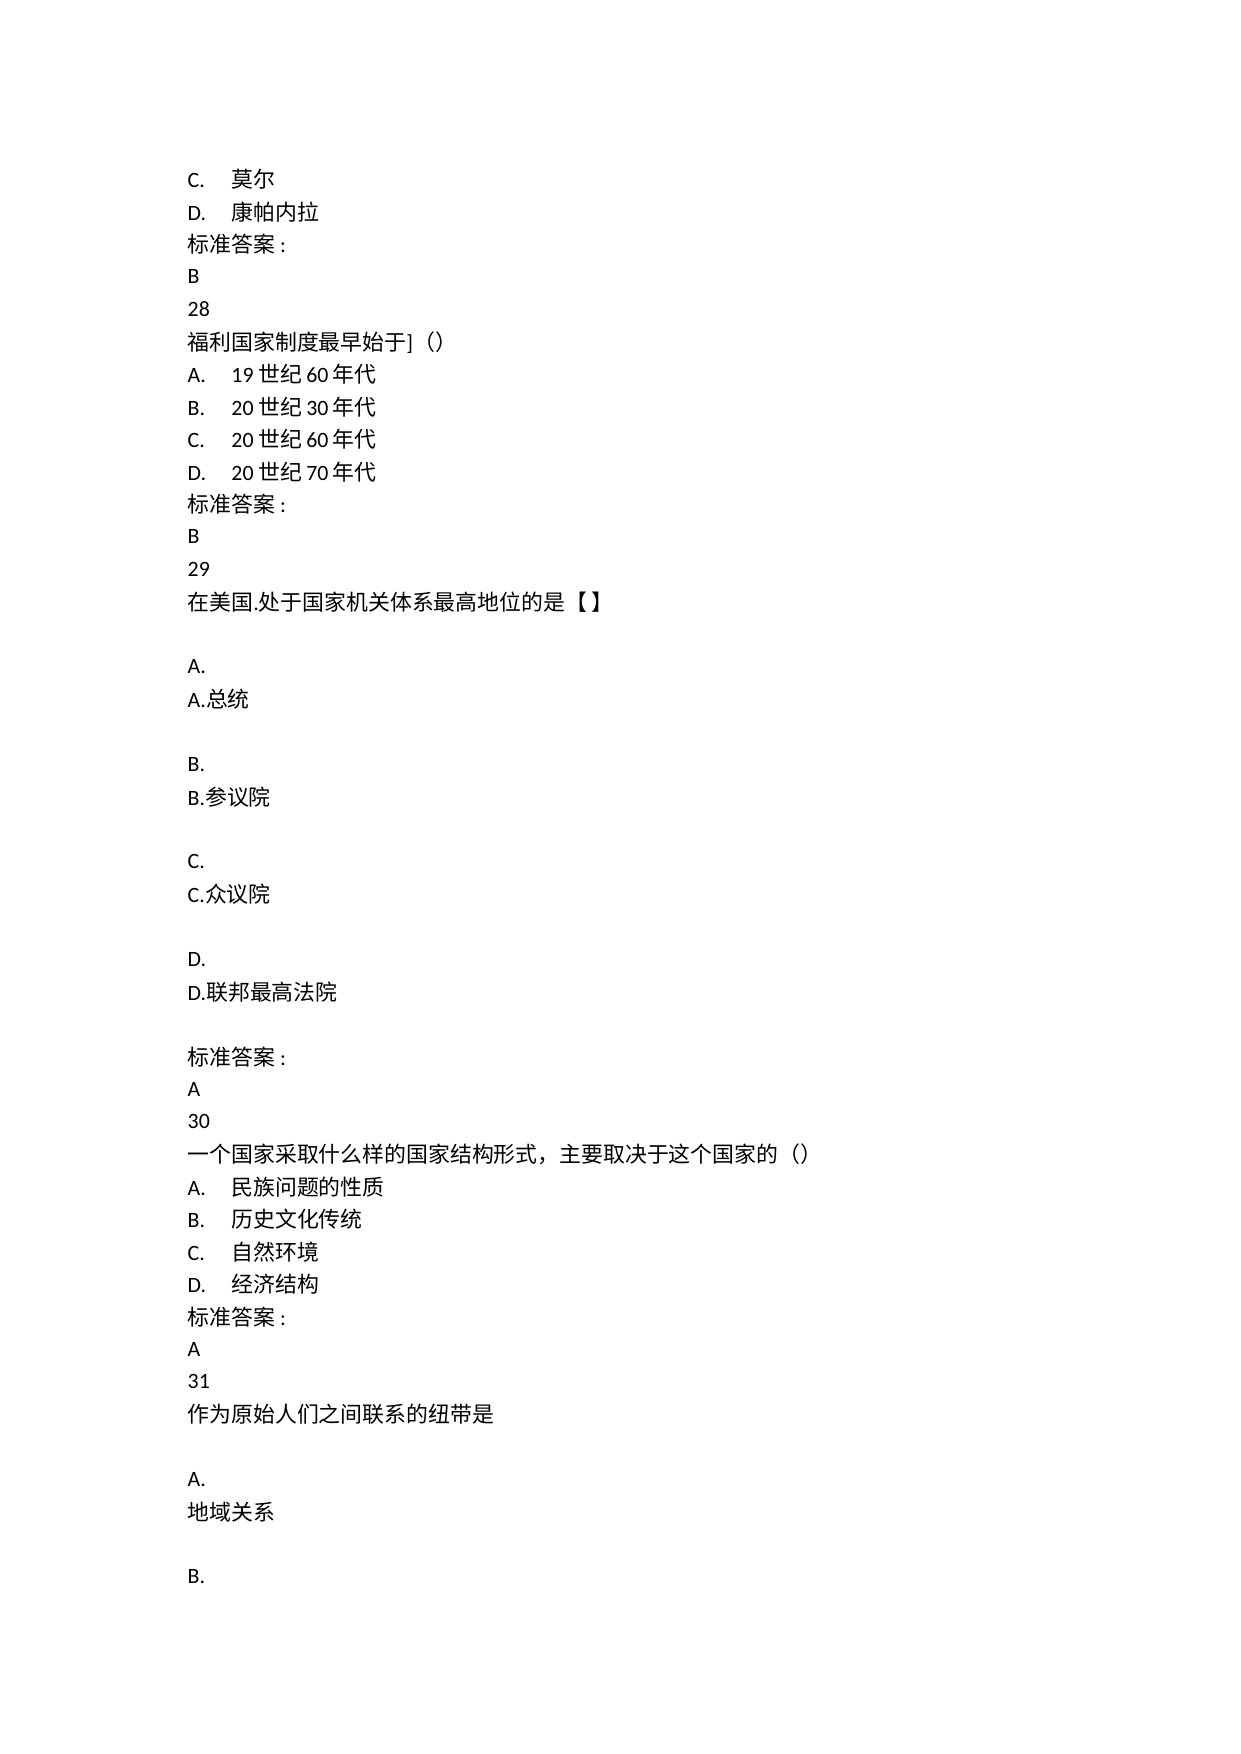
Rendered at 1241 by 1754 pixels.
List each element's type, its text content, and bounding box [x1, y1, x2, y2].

text A. 19世纪60年代 [187, 357, 1053, 389]
text D. 康帕内拉 [187, 194, 1053, 227]
text A. [187, 1462, 1053, 1494]
text 在美国.处于国家机关体系最高地位的是【 】 [187, 584, 1053, 617]
text 30 [187, 1104, 1053, 1137]
text D. 20世纪70年代 [187, 454, 1053, 487]
text 29 [187, 552, 1053, 584]
text C. 20世纪60年代 [187, 422, 1053, 454]
text 标准答案 : [187, 1039, 1053, 1072]
text A.总统 [187, 682, 1053, 714]
text C. 自然环境 [187, 1234, 1053, 1267]
text D.联邦最高法院 [187, 974, 1053, 1007]
text B [187, 259, 1053, 292]
text D. 经济结构 [187, 1267, 1053, 1299]
text B. [187, 1559, 1053, 1592]
text B. [187, 747, 1053, 779]
text 标准答案 : [187, 227, 1053, 259]
text 31 [187, 1364, 1053, 1397]
text 地域关系 [187, 1494, 1053, 1527]
text B.参议院 [187, 779, 1053, 812]
text B. 历史文化传统 [187, 1202, 1053, 1234]
text D. [187, 942, 1053, 974]
text A [187, 1332, 1053, 1364]
text B. 20世纪30年代 [187, 389, 1053, 422]
text C. 莫尔 [187, 162, 1053, 194]
text 28 [187, 292, 1053, 324]
text 标准答案 : [187, 487, 1053, 519]
text 作为原始人们之间联系的纽带是 [187, 1397, 1053, 1429]
text 一个国家采取什么样的国家结构形式，主要取决于这个国家的（） [187, 1137, 1053, 1169]
text B [187, 519, 1053, 552]
text A. 民族问题的性质 [187, 1169, 1053, 1202]
text A [187, 1072, 1053, 1104]
text C. [187, 844, 1053, 877]
text C.众议院 [187, 877, 1053, 909]
text 标准答案 : [187, 1299, 1053, 1332]
text 福利国家制度最早始于]（） [187, 324, 1053, 357]
text A. [187, 649, 1053, 682]
